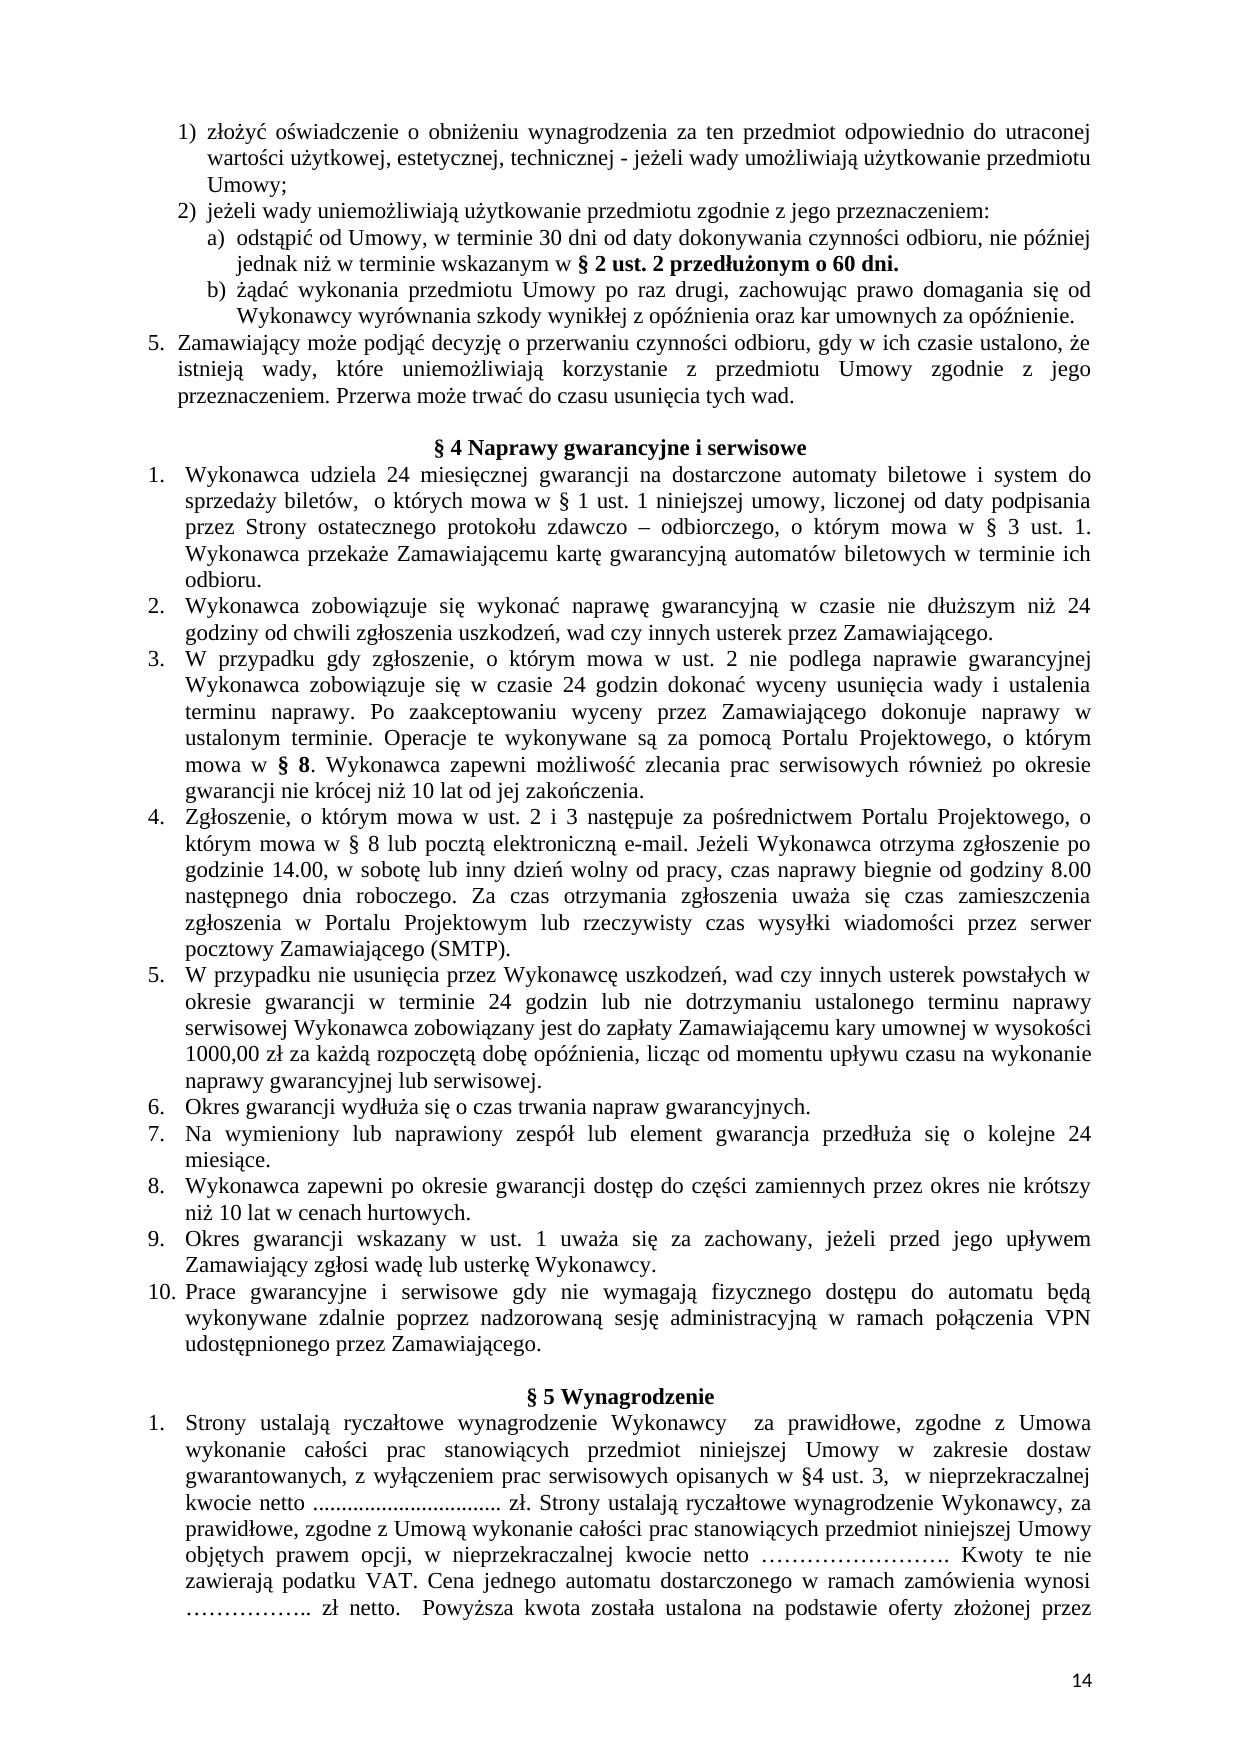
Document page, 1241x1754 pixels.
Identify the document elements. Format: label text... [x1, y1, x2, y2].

list złożyć oświadczenie o obniżeniu wynagrodzenia za ten przedmiot odpowiednio do utraconej wartości użytkowej, estetycznej, technicznej - jeżeli wady umożliwiają użytkowanie przedmiotu Umowy; [177, 118, 1092, 197]
list Okres gwarancji wskazany w ust. 1 uważa się za zachowany, jeżeli przed jego upływem Zamawiający zgłosi wadę lub usterkę Wykonawcy. [148, 1225, 1092, 1278]
text § 5 Wynagrodzenie [148, 1383, 1092, 1409]
list Wykonawca zobowiązuje się wykonać naprawę gwarancyjną w czasie nie dłuższym niż 24 godziny od chwili zgłoszenia uszkodzeń, wad czy innych usterek przez Zamawiającego. [148, 592, 1092, 645]
list Wykonawca udziela 24 miesięcznej gwarancji na dostarczone automaty biletowe i system do sprzedaży biletów, o których mowa w § 1 ust. 1 niniejszej umowy, liczonej od daty podpisania przez Strony ostatecznego protokołu zdawczo – odbiorczego, o którym mowa w § 3 ust. 1. Wykonawca przekaże Zamawiającemu kartę gwarancyjną automatów biletowych w terminie ich odbioru. [148, 461, 1092, 592]
list W przypadku nie usunięcia przez Wykonawcę uszkodzeń, wad czy innych usterek powstałych w okresie gwarancji w terminie 24 godzin lub nie dotrzymaniu ustalonego terminu naprawy serwisowej Wykonawca zobowiązany jest do zapłaty Zamawiającemu kary umownej w wysokości 1000,00 zł za każdą rozpoczętą dobę opóźnienia, licząc od momentu upływu czasu na wykonanie naprawy gwarancyjnej lub serwisowej. [148, 961, 1092, 1093]
list Zgłoszenie, o którym mowa w ust. 2 i 3 następuje za pośrednictwem Portalu Projektowego, o którym mowa w § 8 lub pocztą elektroniczną e-mail. Jeżeli Wykonawca otrzyma zgłoszenie po godzinie 14.00, w sobotę lub inny dzień wolny od pracy, czas naprawy biegnie od godziny 8.00 następnego dnia roboczego. Za czas otrzymania zgłoszenia uważa się czas zamieszczenia zgłoszenia w Portalu Projektowym lub rzeczywisty czas wysyłki wiadomości przez serwer pocztowy Zamawiającego (SMTP). [148, 803, 1092, 961]
list Wykonawca zapewni po okresie gwarancji dostęp do części zamiennych przez okres nie krótszy niż 10 lat w cenach hurtowych. [148, 1172, 1092, 1225]
list Okres gwarancji wydłuża się o czas trwania napraw gwarancyjnych. [148, 1093, 1092, 1119]
list odstąpić od Umowy, w terminie 30 dni od daty dokonywania czynności odbioru, nie później jednak niż w terminie wskazanym w § 2 ust. 2 przedłużonym o 60 dni. [207, 223, 1092, 276]
list żądać wykonania przedmiotu Umowy po raz drugi, zachowując prawo domagania się od Wykonawcy wyrównania szkody wynikłej z opóźnienia oraz kar umownych za opóźnienie. [207, 276, 1092, 329]
list Na wymieniony lub naprawiony zespół lub element gwarancja przedłuża się o kolejne 24 miesiące. [148, 1119, 1092, 1172]
list jeżeli wady uniemożliwiają użytkowanie przedmiotu zgodnie z jego przeznaczeniem: [177, 197, 1092, 223]
list Prace gwarancyjne i serwisowe gdy nie wymagają fizycznego dostępu do automatu będą wykonywane zdalnie poprzez nadzorowaną sesję administracyjną w ramach połączenia VPN udostępnionego przez Zamawiającego. [148, 1278, 1092, 1357]
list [148, 1409, 1092, 1620]
text § 4 Naprawy gwarancyjne i serwisowe [148, 434, 1092, 461]
list Zamawiający może podjąć decyzję o przerwaniu czynności odbioru, gdy w ich czasie ustalono, że istnieją wady, które uniemożliwiają korzystanie z przedmiotu Umowy zgodnie z jego przeznaczeniem. Przerwa może trwać do czasu usunięcia tych wad. [148, 329, 1092, 408]
list W przypadku gdy zgłoszenie, o którym mowa w ust. 2 nie podlega naprawie gwarancyjnej Wykonawca zobowiązuje się w czasie 24 godzin dokonać wyceny usunięcia wady i ustalenia terminu naprawy. Po zaakceptowaniu wyceny przez Zamawiającego dokonuje naprawy w ustalonym terminie. Operacje te wykonywane są za pomocą Portalu Projektowego, o którym mowa w § 8. Wykonawca zapewni możliwość zlecania prac serwisowych również po okresie gwarancji nie krócej niż 10 lat od jej zakończenia. [148, 645, 1092, 803]
